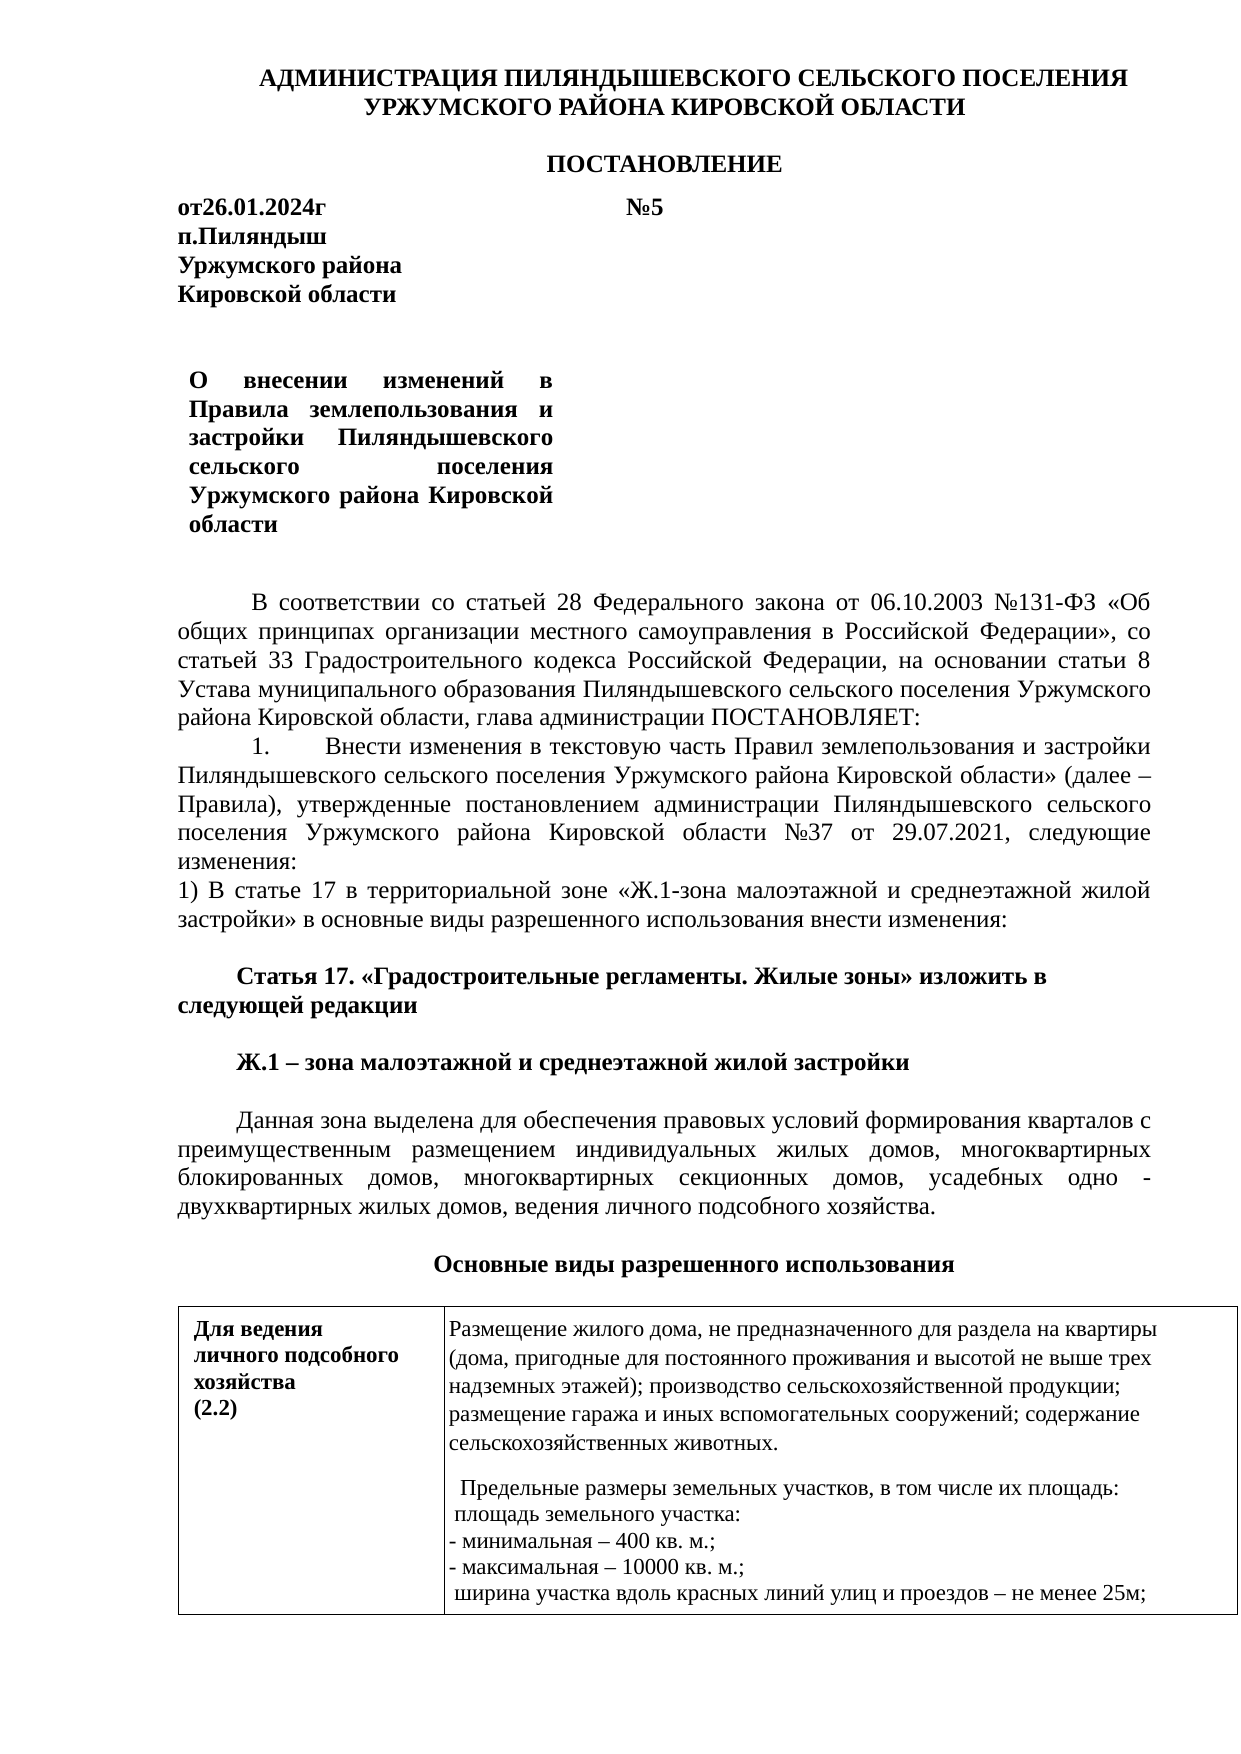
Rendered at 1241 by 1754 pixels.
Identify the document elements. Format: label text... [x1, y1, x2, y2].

list Внести изменения в текстовую часть Правил землепользования и застройки Пиляндышевского сельского поселения Уржумского района Кировской области» (далее – Правила), утвержденные постановлением администрации Пиляндышевского сельского поселения Уржумского района Кировской области №37 от 29.07.2021, следующие изменения: [177, 731, 1152, 875]
text Данная зона выделена для обеспечения правовых условий формирования кварталов с преимущественным размещением индивидуальных жилых домов, многоквартирных блокированных домов, многоквартирных секционных домов, усадебных одно -двухквартирных жилых домов, ведения личного подсобного хозяйства. [177, 1105, 1152, 1220]
text Основные виды разрешенного использования [177, 1249, 1152, 1277]
text УРЖУМСКОГО РАЙОНА КИРОВСКОЙ ОБЛАСТИ [177, 92, 1152, 121]
text Ж.1 – зона малоэтажной и среднеэтажной жилой застройки [177, 1047, 1152, 1076]
text Кировской области [177, 279, 1152, 307]
text 1) В статье 17 в территориальной зоне «Ж.1-зона малоэтажной и среднеэтажной жилой застройки» в основные виды разрешенного использования внести изменения: [177, 875, 1152, 932]
text ПОСТАНОВЛЕНИЕ [177, 149, 1152, 178]
text от26.01.2024г №5 [177, 192, 1152, 221]
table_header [445, 1307, 1237, 1613]
text Уржумского района [177, 250, 1152, 279]
text АДМИНИСТРАЦИЯ ПИЛЯНДЫШЕВСКОГО СЕЛЬСКОГО ПОСЕЛЕНИЯ [177, 63, 1152, 92]
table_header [179, 1307, 444, 1613]
text Статья 17. «Градостроительные регламенты. Жилые зоны» изложить в следующей редакции [177, 961, 1152, 1019]
text п.Пиляндыш [177, 221, 1152, 250]
table_header О внесении изменений в Правила землепользования и застройки Пиляндышевского сельского поселения Уржумского района Кировской области [177, 365, 564, 587]
text В соответствии со статьей 28 Федерального закона от 06.10.2003 №131-ФЗ «Об общих принципах организации местного самоуправления в Российской Федерации», со статьей 33 Градостроительного кодекса Российской Федерации, на основании статьи 8 Устава муниципального образования Пиляндышевского сельского поселения Уржумского района Кировской области, глава администрации ПОСТАНОВЛЯЕТ: [177, 587, 1152, 731]
